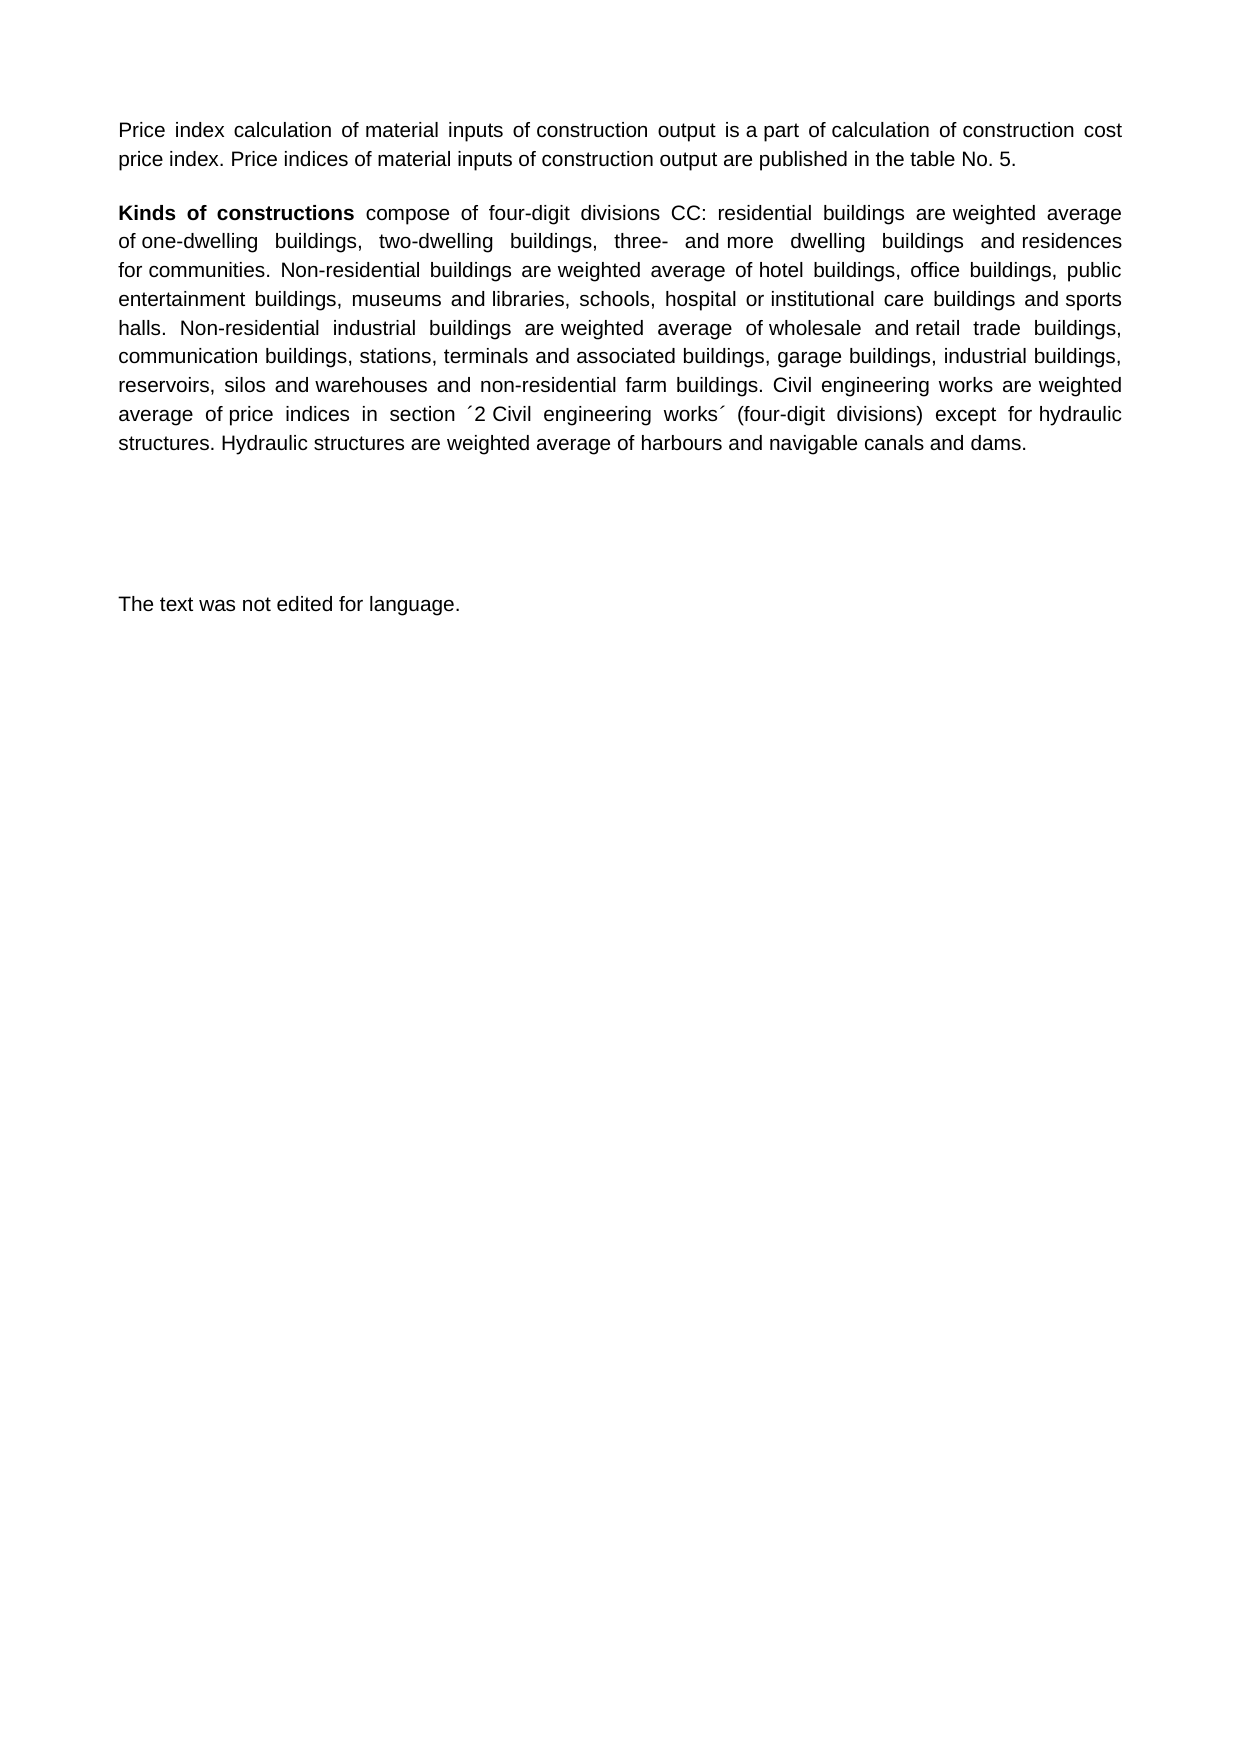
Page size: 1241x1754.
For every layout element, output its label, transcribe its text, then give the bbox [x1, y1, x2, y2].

text The text was not edited for language. [118, 592, 1122, 616]
text Price index calculation of material inputs of construction output is a part of calculation of construction cost price index. Price indices of material inputs of construction output are published in the table No. 5. [118, 118, 1122, 171]
text Kinds of constructions compose of four-digit divisions CC: residential buildings are weighted average of one-dwelling buildings, two-dwelling buildings, three- and more dwelling buildings and residences for communities. Non-residential buildings are weighted average of hotel buildings, office buildings, public entertainment buildings, museums and libraries, schools, hospital or institutional care buildings and sports halls. Non-residential industrial buildings are weighted average of wholesale and retail trade buildings, communication buildings, stations, terminals and associated buildings, garage buildings, industrial buildings, reservoirs, silos and warehouses and non-residential farm buildings. Civil engineering works are weighted average of price indices in section ´2 Civil engineering works´ (four-digit divisions) except for hydraulic structures. Hydraulic structures are weighted average of harbours and navigable canals and dams. [118, 201, 1122, 454]
